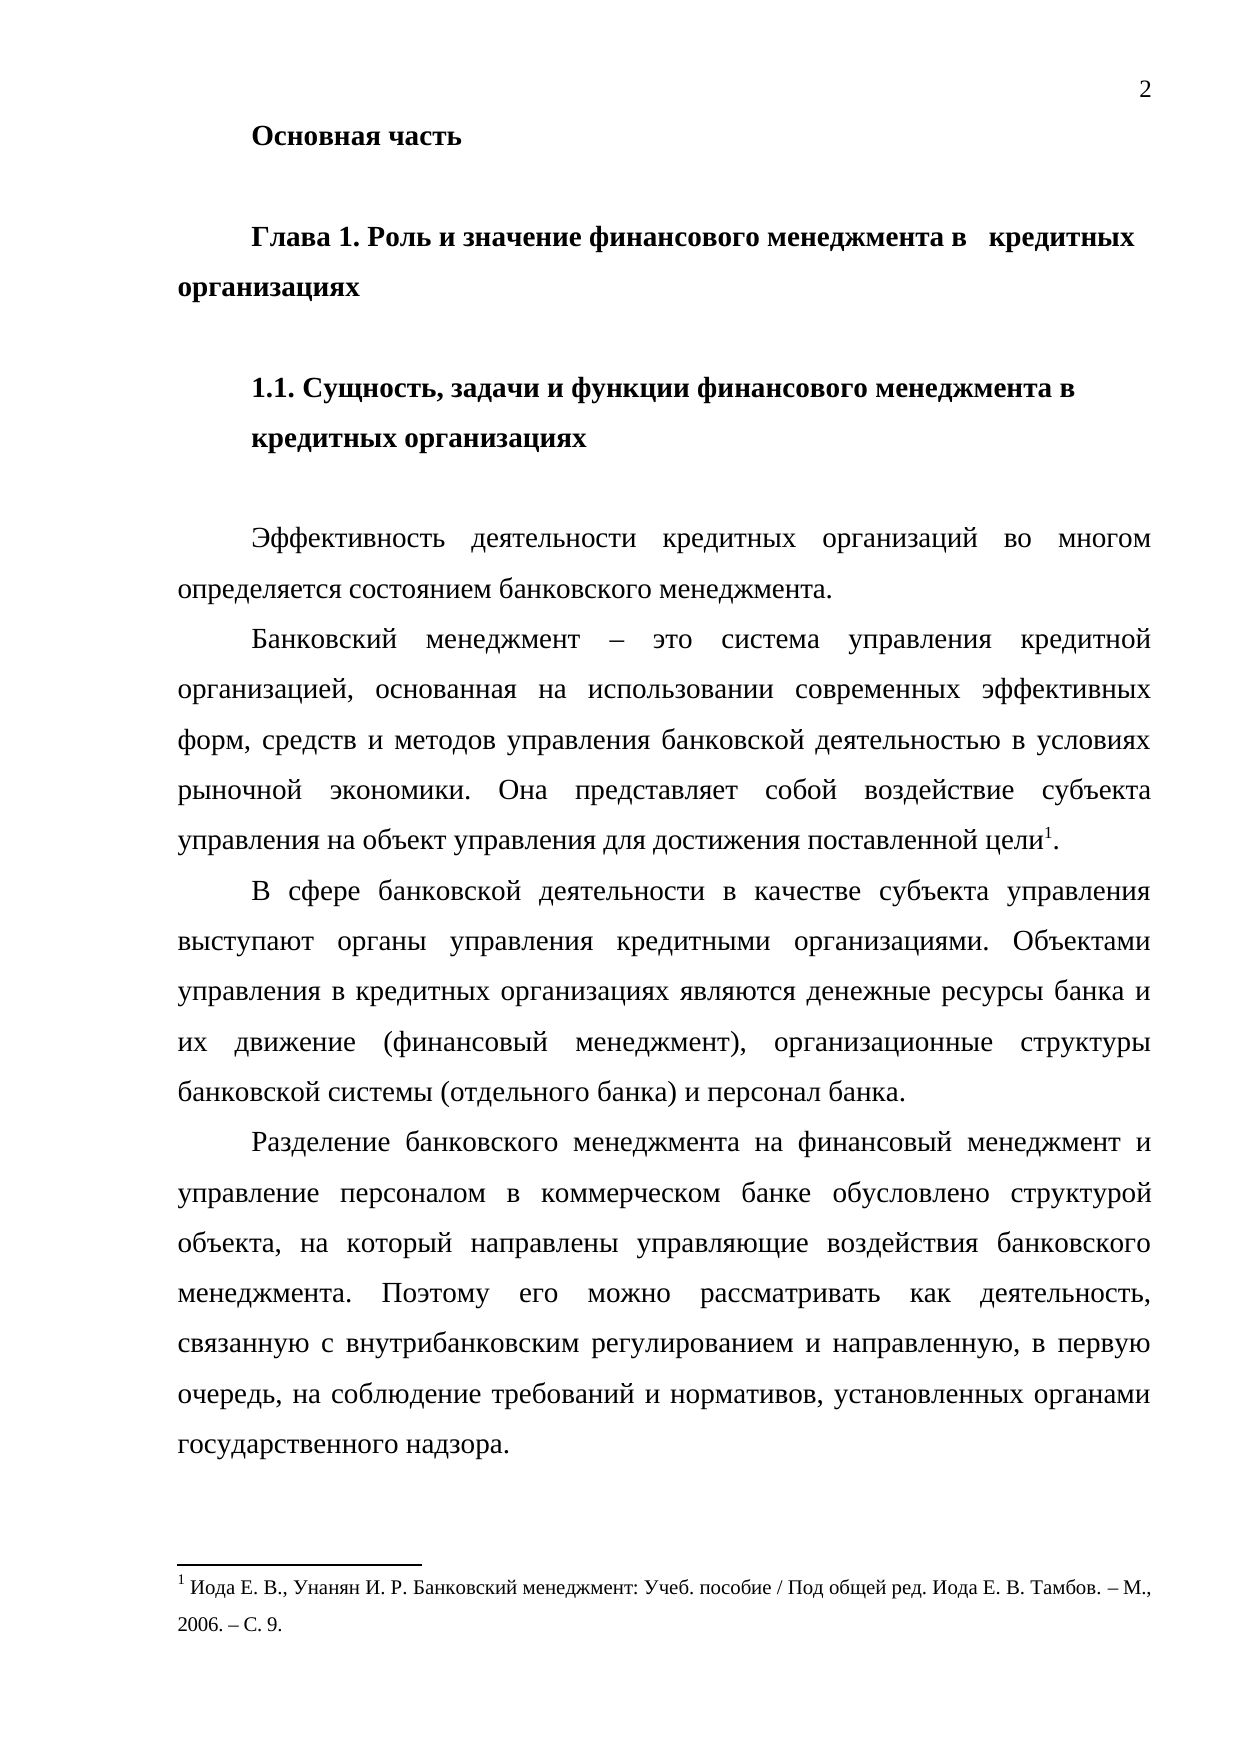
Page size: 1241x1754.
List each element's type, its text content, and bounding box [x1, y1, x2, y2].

text Разделение банковского менеджмента на финансовый менеджмент и управление персоналом в коммерческом банке обусловлено структурой объекта, на который направлены управляющие воздействия банковского менеджмента. Поэтому его можно рассматривать как деятельность, связанную с внутрибанковским регулированием и направленную, в первую очередь, на соблюдение требований и нормативов, установленных органами государственного надзора. [177, 1124, 1152, 1460]
text Банковский менеджмент – это система управления кредитной организацией, основанная на использовании современных эффективных форм, средств и методов управления банковской деятельностью в условиях рыночной экономики. Она представляет собой воздействие субъекта управления на объект управления для достижения поставленной цели. [177, 621, 1152, 856]
text кредитных организациях [177, 420, 1152, 453]
text Основная часть [177, 118, 1152, 152]
text Глава 1. Роль и значение финансового менеджмента в кредитных организациях [177, 219, 1152, 303]
text В сфере банковской деятельности в качестве субъекта управления выступают органы управления кредитными организациями. Объектами управления в кредитных организациях являются денежные ресурсы банка и их движение (финансовый менеджмент), организационные структуры банковской системы (отдельного банка) и персонал банка. [177, 873, 1152, 1108]
text 1.1. Сущность, задачи и функции финансового менеджмента в [177, 370, 1152, 403]
text Эффективность деятельности кредитных организаций во многом определяется состоянием банковского менеджмента. [177, 521, 1152, 604]
